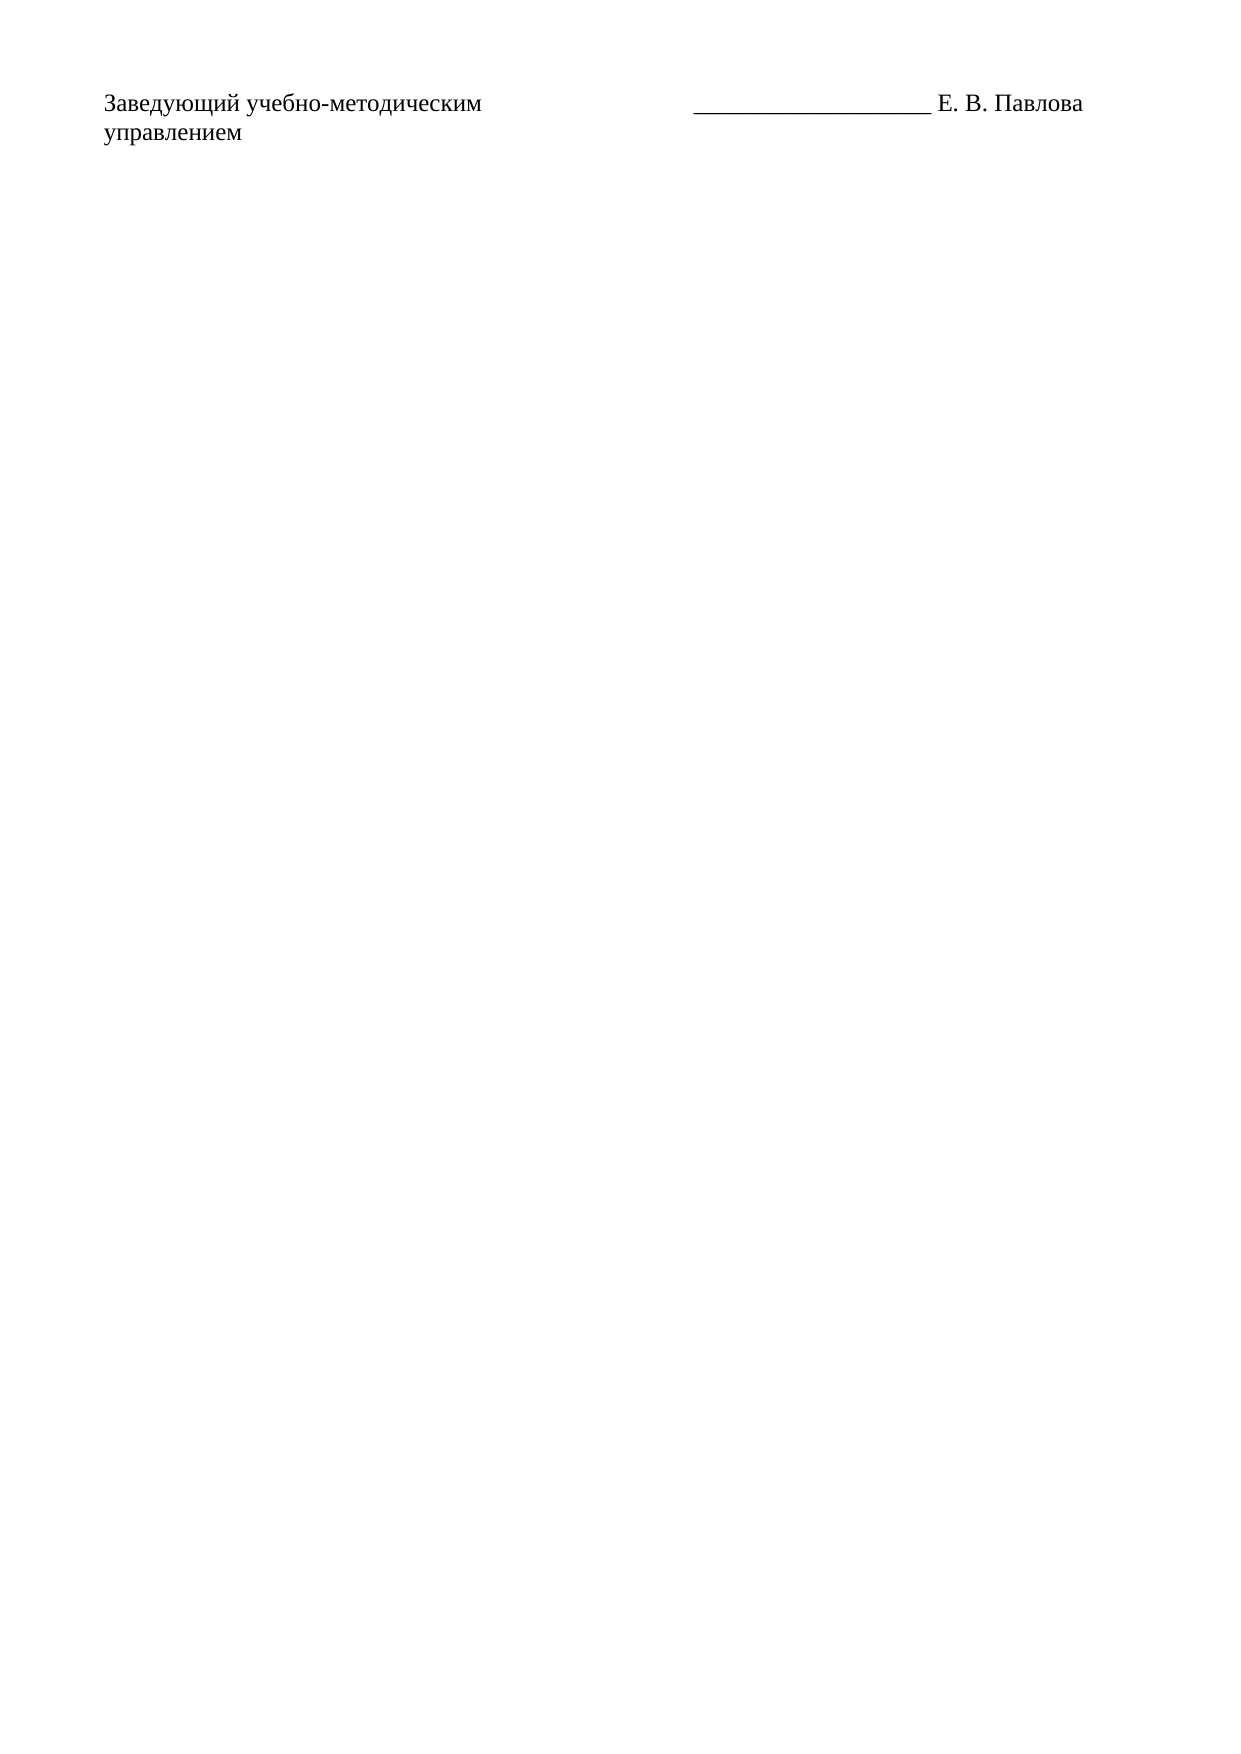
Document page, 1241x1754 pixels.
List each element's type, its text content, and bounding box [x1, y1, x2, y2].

text Заведующий учебно-методическим ___________________ Е. В. Павлова [103, 88, 1152, 117]
text управлением [103, 117, 1152, 145]
